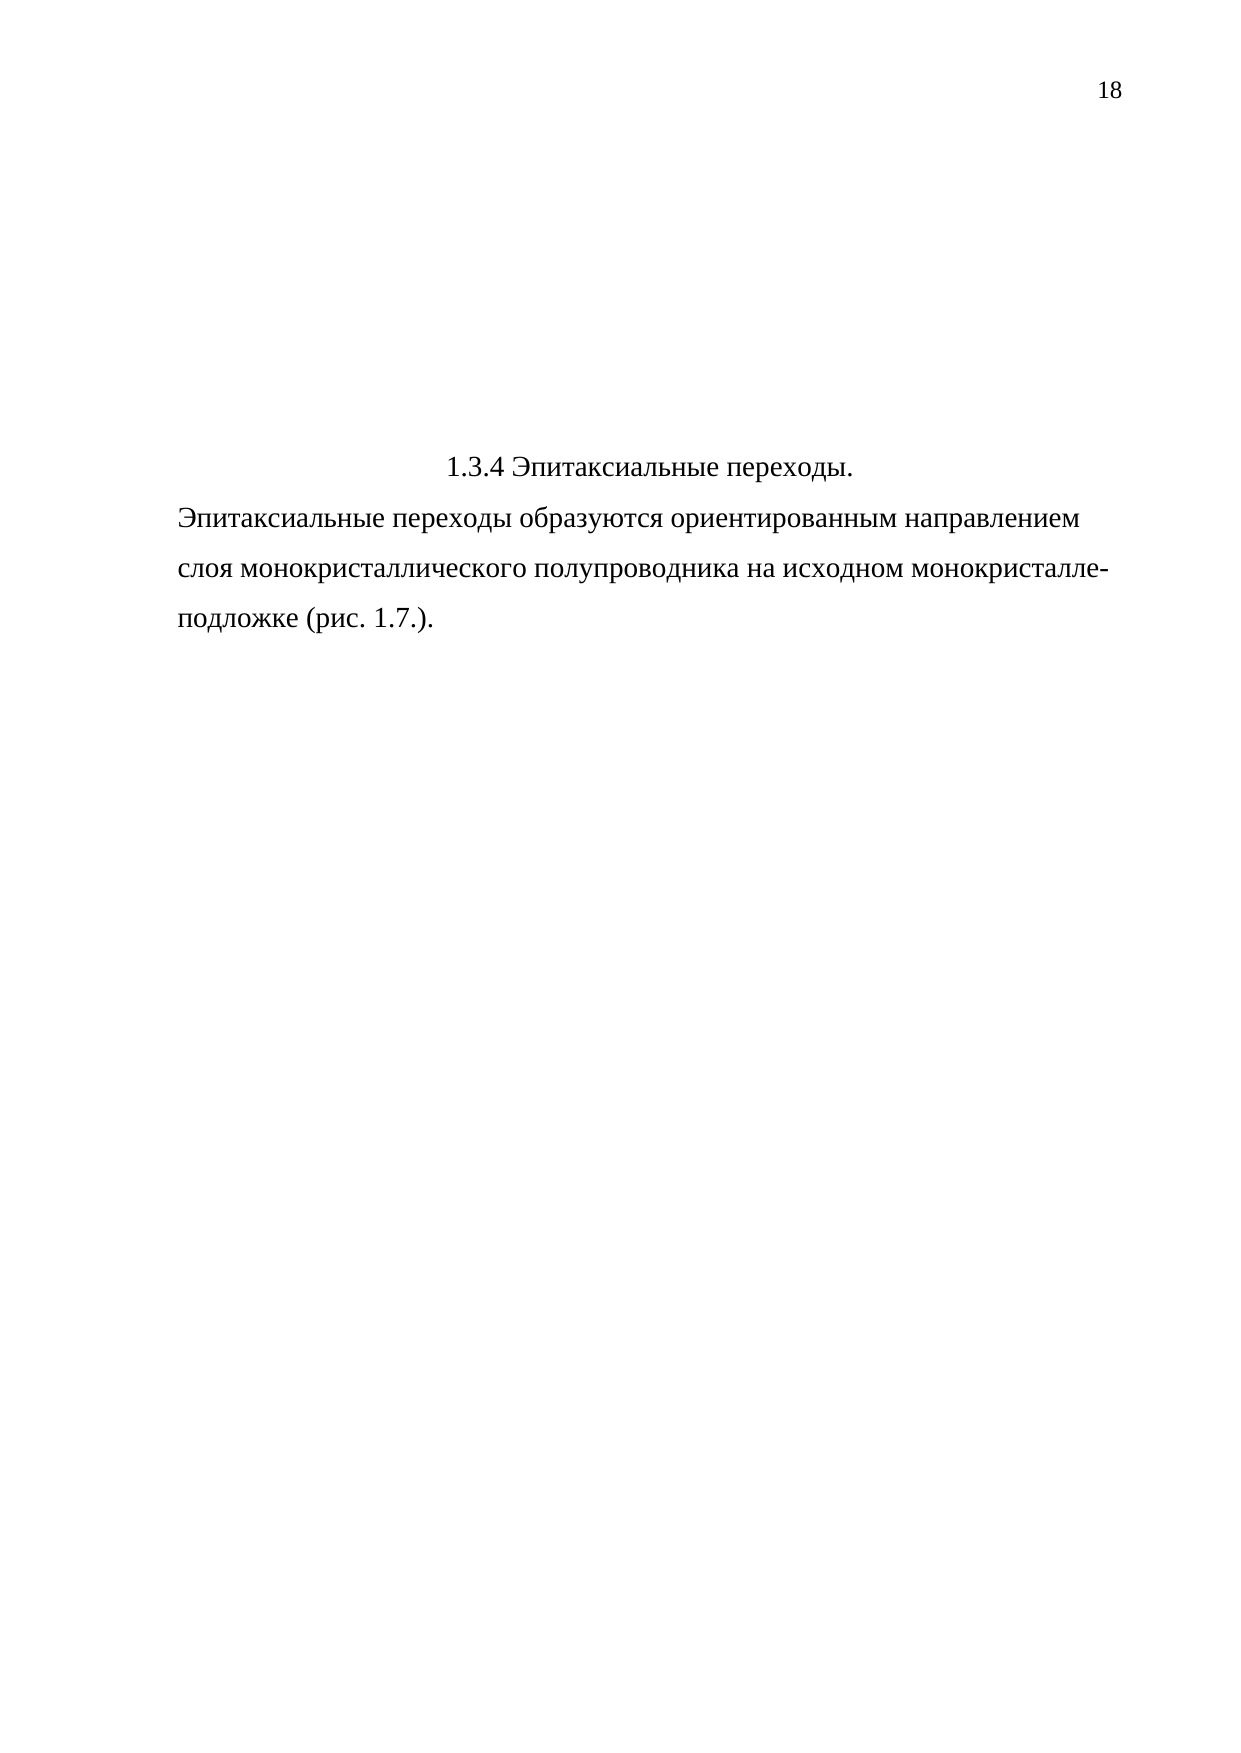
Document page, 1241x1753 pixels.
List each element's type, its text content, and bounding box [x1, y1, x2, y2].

text Эпитаксиальные переходы образуются ориентированным направлением слоя монокристаллического полупроводника на исходном монокристалле-подложке (рис. 1.7.). [177, 500, 1122, 634]
subtitle 1.3.4 Эпитаксиальные переходы. [177, 449, 1122, 483]
